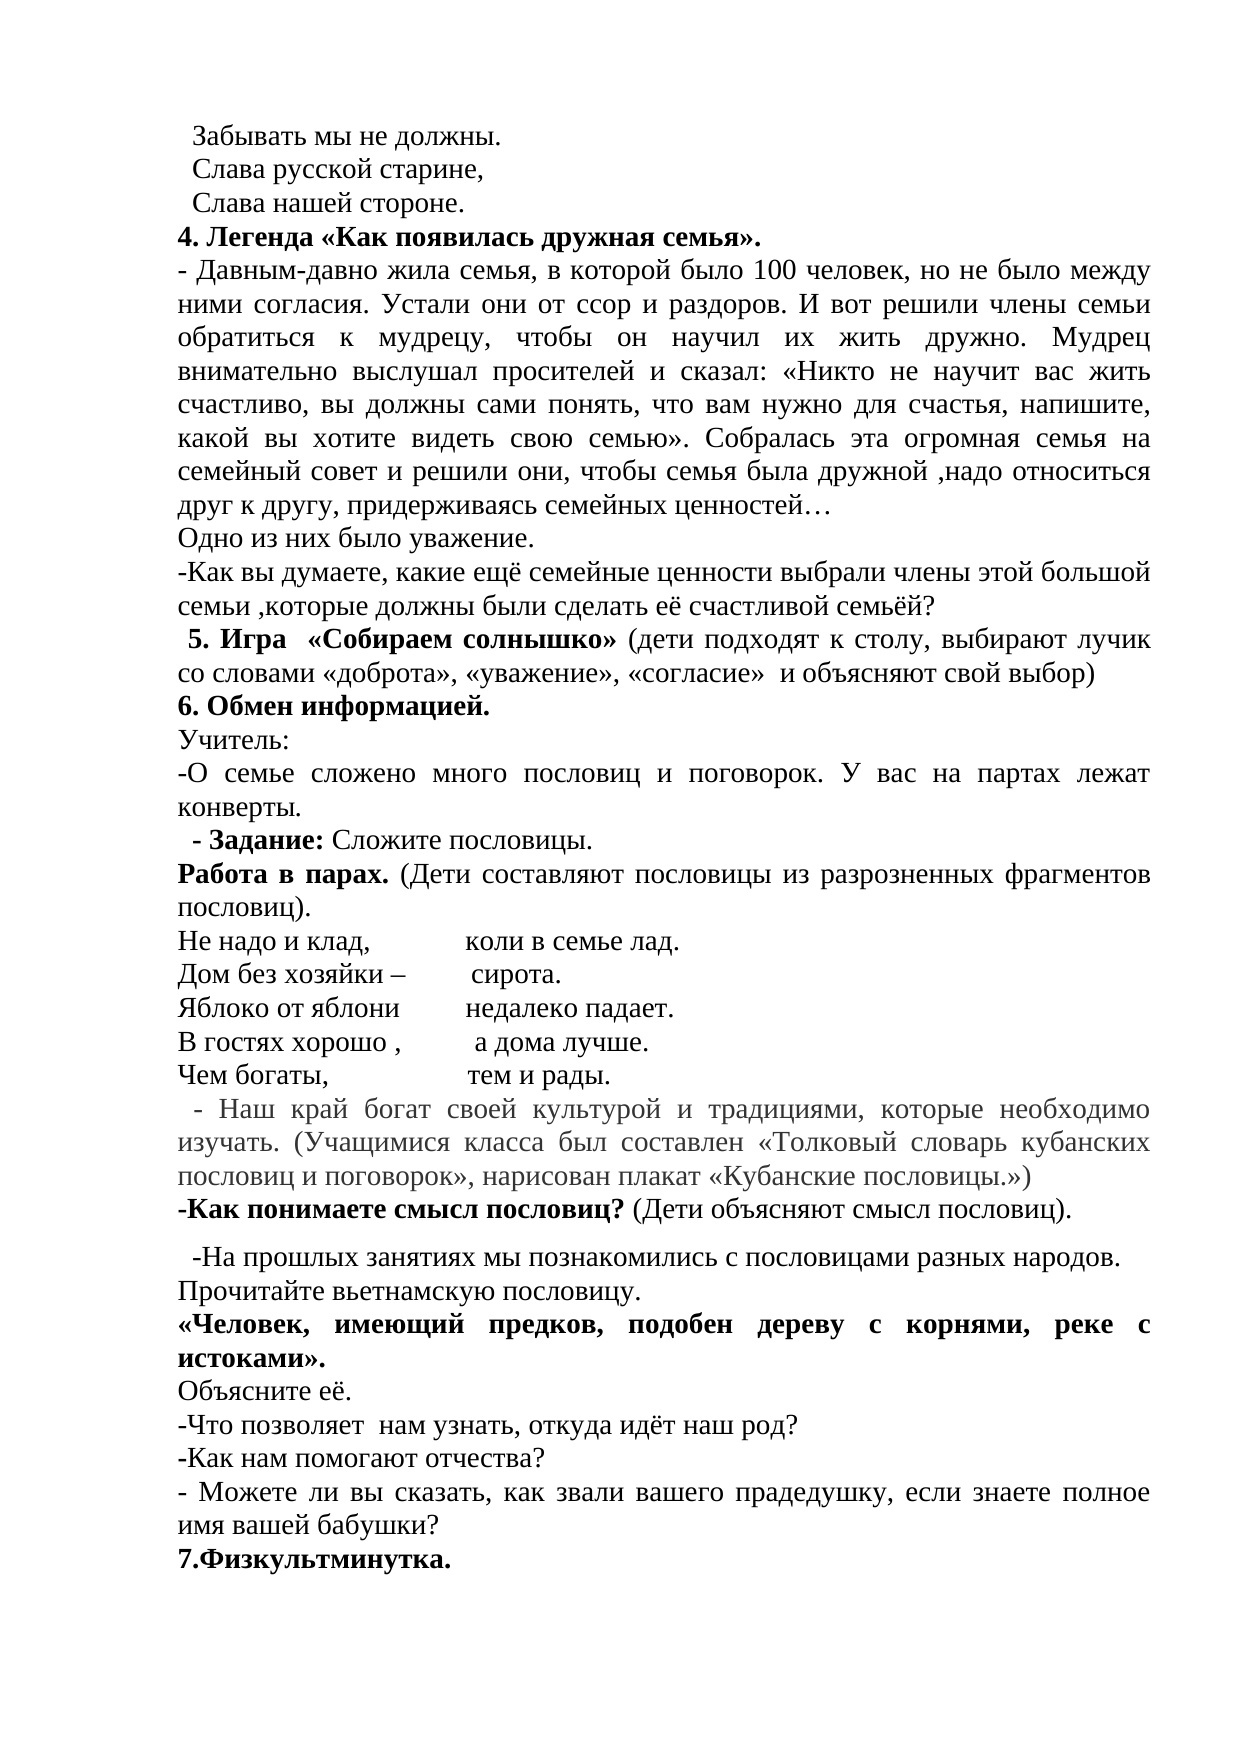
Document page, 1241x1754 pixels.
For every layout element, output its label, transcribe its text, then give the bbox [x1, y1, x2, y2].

text -Что позволяет нам узнать, откуда идёт наш род? [177, 1407, 1152, 1440]
text В гостях хорошо , а дома лучше. [177, 1024, 1152, 1057]
text - Можете ли вы сказать, как звали вашего прадедушку, если знаете полное имя вашей бабушки? [177, 1474, 1152, 1541]
text Яблоко от яблони недалеко падает. [177, 990, 1152, 1024]
text - Наш край богат своей культурой и традициями, которые необходимо изучать. (Учащимися класса был составлен «Толковый словарь кубанских пословиц и поговорок», нарисован плакат «Кубанские пословицы.») [177, 1091, 1152, 1191]
text «Человек, имеющий предков, подобен дереву с корнями, реке с истоками». [177, 1306, 1152, 1373]
text Прочитайте вьетнамскую пословицу. [177, 1273, 1152, 1306]
text -Как вы думаете, какие ещё семейные ценности выбрали члены этой большой семьи ,которые должны были сделать её счастливой семьёй? [177, 554, 1152, 621]
text -Как нам помогают отчества? [177, 1440, 1152, 1474]
text -На прошлых занятиях мы познакомились с пословицами разных народов. [177, 1239, 1152, 1273]
text Объясните её. [177, 1373, 1152, 1407]
text Слава русской старине, [177, 152, 1152, 185]
text Забывать мы не должны. [177, 118, 1152, 152]
text -Как понимаете смысл пословиц? (Дети объясняют смысл пословиц). [177, 1191, 1152, 1225]
text -О семье сложено много пословиц и поговорок. У вас на партах лежат конверты. [177, 755, 1152, 822]
text Одно из них было уважение. [177, 521, 1152, 554]
text Чем богаты, тем и рады. [177, 1057, 1152, 1091]
text Не надо и клад, коли в семье лад. [177, 923, 1152, 957]
text 7.Физкультминутка. [177, 1541, 1152, 1574]
text 6. Обмен информацией. [177, 688, 1152, 722]
text Работа в парах. (Дети составляют пословицы из разрозненных фрагментов пословиц). [177, 856, 1152, 923]
text - Давным-давно жила семья, в которой было 100 человек, но не было между ними согласия. Устали они от ссор и раздоров. И вот решили члены семьи обратиться к мудрецу, чтобы он научил их жить дружно. Мудрец внимательно выслушал просителей и сказал: «Никто не научит вас жить счастливо, вы должны сами понять, что вам нужно для счастья, напишите, какой вы хотите видеть свою семью». Собралась эта огромная семья на семейный совет и решили они, чтобы семья была дружной ,надо относиться друг к другу, придерживаясь семейных ценностей… [177, 252, 1152, 521]
text Дом без хозяйки – сирота. [177, 957, 1152, 990]
text Слава нашей стороне. [177, 185, 1152, 219]
text 5. Игра «Собираем солнышко» (дети подходят к столу, выбирают лучик со словами «доброта», «уважение», «согласие» и объясняют свой выбор) [177, 621, 1152, 688]
text 4. Легенда «Как появилась дружная семья». [177, 219, 1152, 252]
text - Задание: Сложите пословицы. [177, 822, 1152, 856]
text Учитель: [177, 722, 1152, 755]
